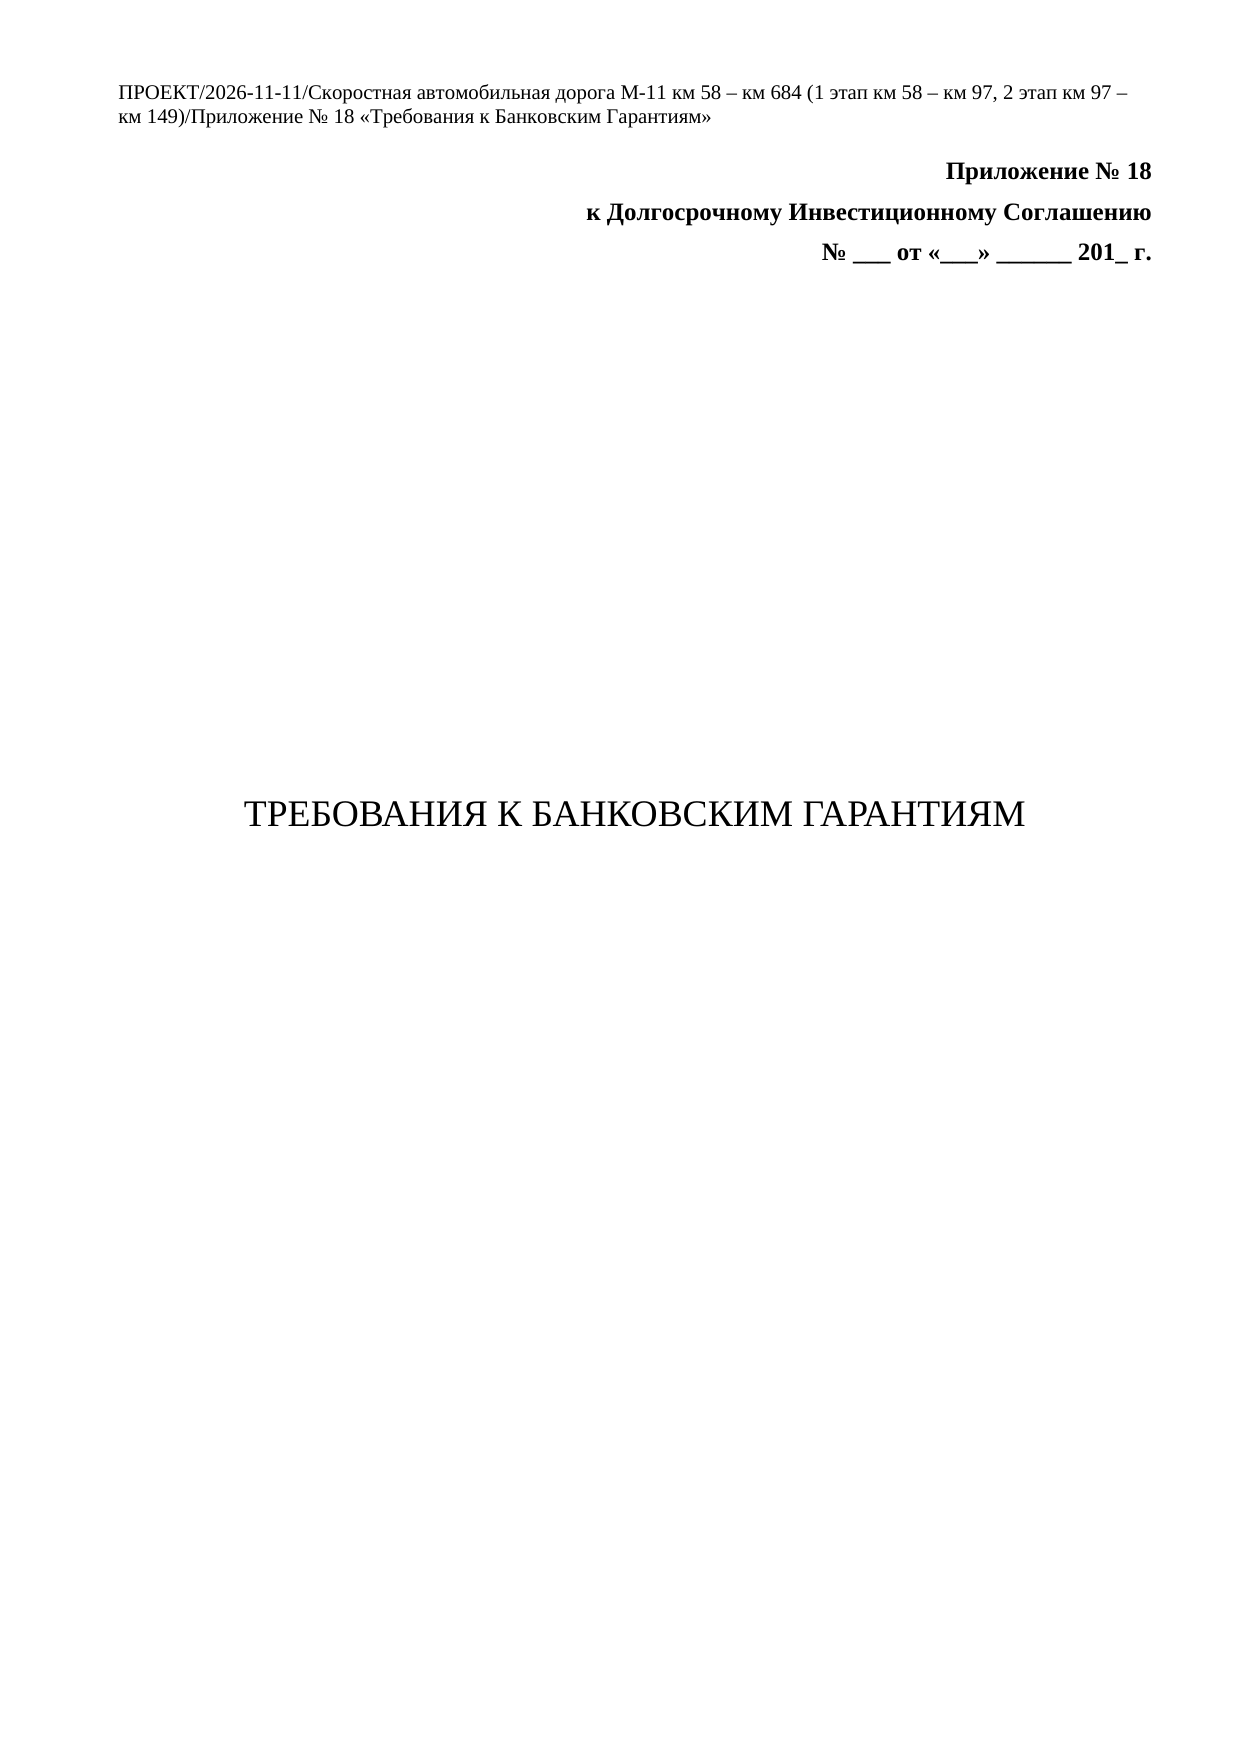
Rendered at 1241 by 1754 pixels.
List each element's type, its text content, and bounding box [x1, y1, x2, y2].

text Требования к БАНКОВСКИм ГАРАНТИям [118, 792, 1152, 835]
text Приложение № 18 [118, 156, 1152, 184]
text к Долгосрочному Инвестиционному Соглашению [118, 197, 1152, 225]
text № ___ от «___» ______ 201_ г. [118, 237, 1152, 266]
